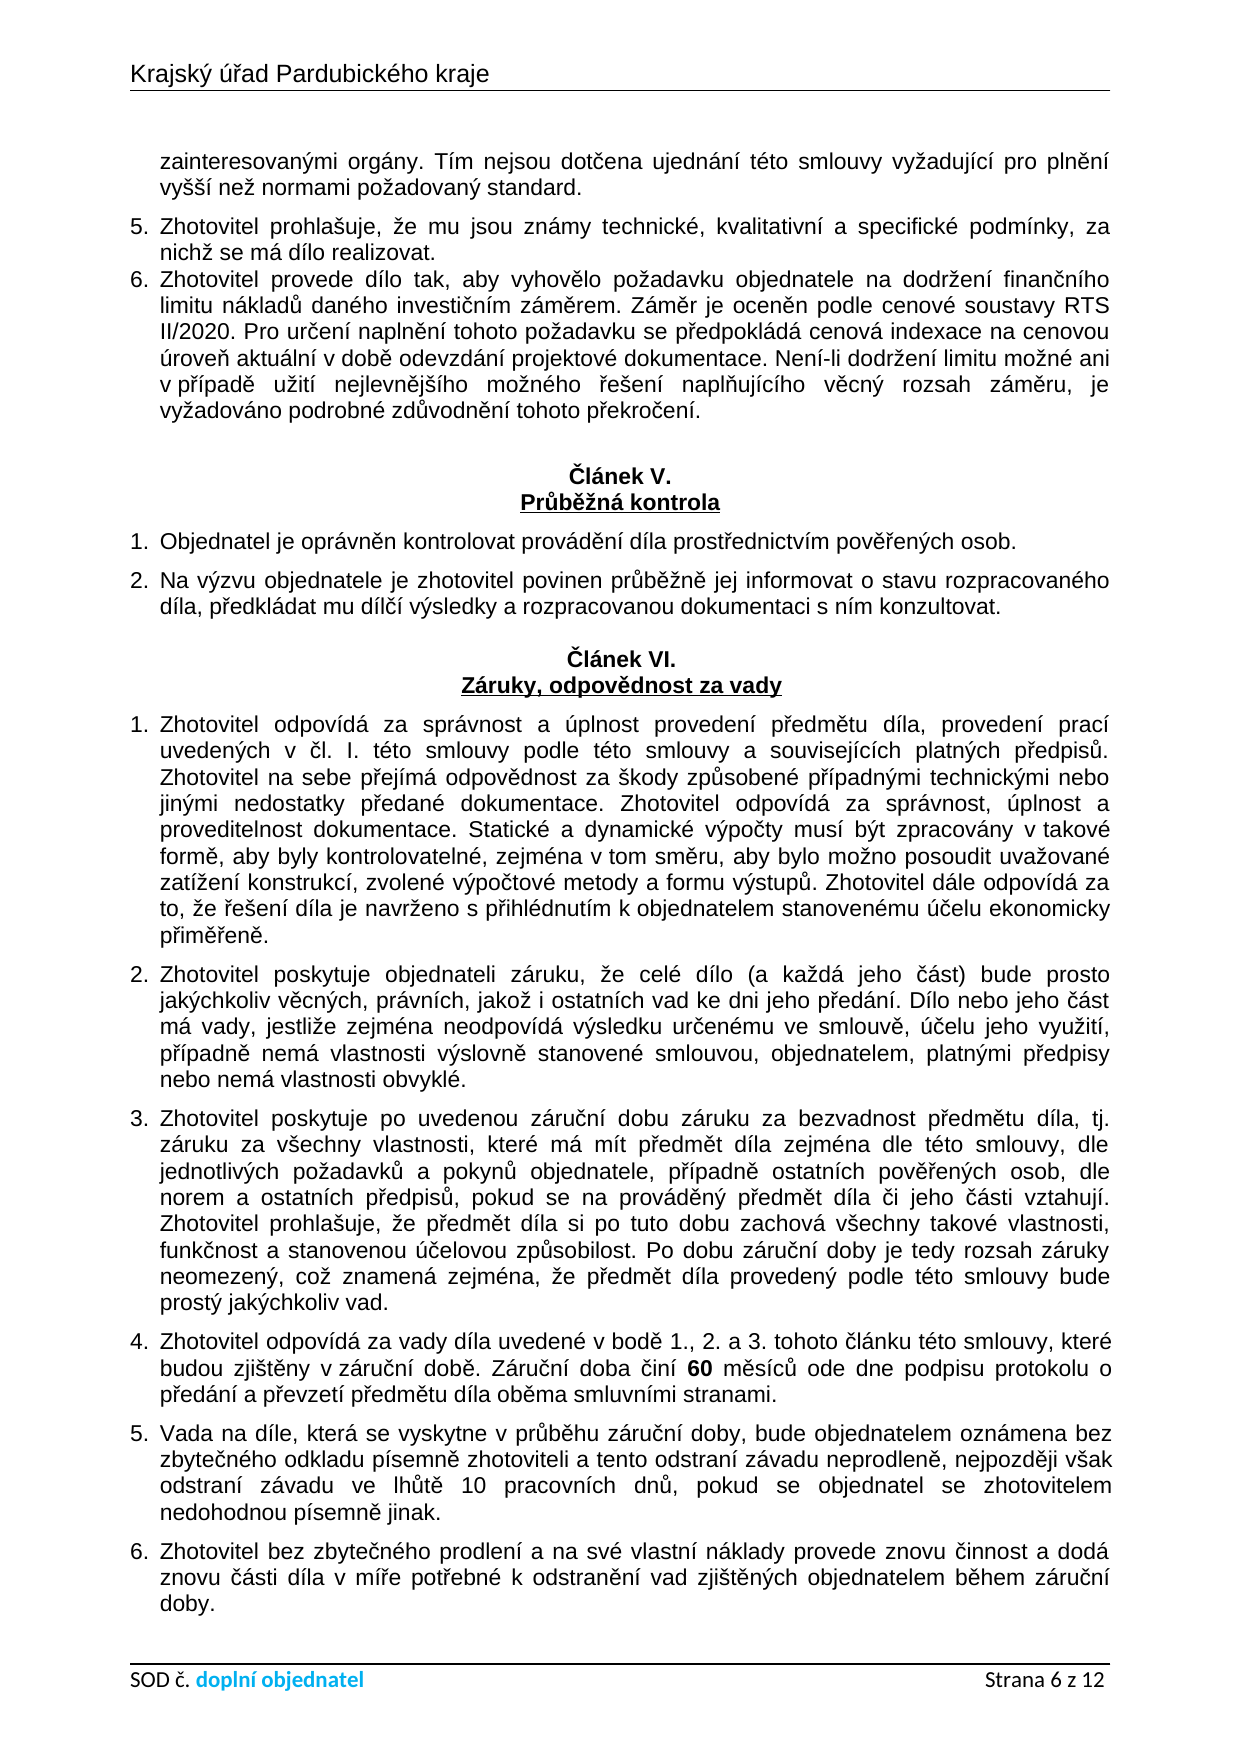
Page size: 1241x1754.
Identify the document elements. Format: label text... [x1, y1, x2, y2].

text Záruky, odpovědnost za vady [130, 672, 1113, 698]
list Zhotovitel prohlašuje, že mu jsou známy technické, kvalitativní a specifické podmínky, za nichž se má dílo realizovat. [130, 213, 1110, 266]
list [130, 148, 1110, 200]
list Na výzvu objednatele je zhotovitel povinen průběžně jej informovat o stavu rozpracovaného díla, předkládat mu dílčí výsledky a rozpracovanou dokumentaci s ním konzultovat. [130, 567, 1110, 619]
text Článek VI. [130, 646, 1113, 672]
list Objednatel je oprávněn kontrolovat provádění díla prostřednictvím pověřených osob. [130, 528, 1110, 554]
list Zhotovitel bez zbytečného prodlení a na své vlastní náklady provede znovu činnost a dodá znovu části díla v míře potřebné k odstranění vad zjištěných objednatelem během záruční doby. [130, 1538, 1110, 1617]
list Zhotovitel odpovídá za vady díla uvedené v bodě 1., 3. tohoto článku této smlouvy, které budou zjištěny v záruční době. Záruční doba činí 60 měsíců ode dne podpisu protokolu o předání a převzetí předmětu díla oběma smluvními stranami. [130, 1328, 1113, 1407]
list Zhotovitel poskytuje po uvedenou záruční dobu záruku za bezvadnost předmětu díla, tj. záruku za všechny vlastnosti, které má mít předmět díla zejména dle této smlouvy, dle jednotlivých požadavků a pokynů objednatele, případně ostatních pověřených osob, dle norem a ostatních předpisů, pokud se na prováděný předmět díla či jeho části vztahují. Zhotovitel prohlašuje, že předmět díla si po tuto dobu zachová všechny takové vlastnosti, funkčnost a stanovenou účelovou způsobilost. Po dobu záruční doby je tedy rozsah záruky neomezený, což znamená zejména, že předmět díla provedený podle této smlouvy bude prostý jakýchkoliv vad. [130, 1105, 1110, 1316]
list Zhotovitel provede dílo tak, aby vyhovělo požadavku objednatele na dodržení finančního limitu nákladů daného investičním záměrem. Záměr je oceněn podle cenové soustavy RTS II/2020. Pro určení naplnění tohoto požadavku se předpokládá cenová indexace na cenovou úroveň aktuální v době odevzdání projektové dokumentace. Není-li dodržení limitu možné ani v případě užití nejlevnějšího možného řešení naplňujícího věcný rozsah záměru, je vyžadováno podrobné zdůvodnění tohoto překročení. [130, 266, 1110, 424]
list Článek V. [130, 463, 1110, 489]
list Zhotovitel odpovídá za správnost a úplnost provedení předmětu díla, provedení prací uvedených v čl. I. této smlouvy podle této smlouvy a souvisejících platných předpisů. Zhotovitel na sebe přejímá odpovědnost za škody způsobené případnými technickými nebo jinými nedostatky předané dokumentace. Zhotovitel odpovídá za správnost, úplnost a proveditelnost dokumentace. Statické a dynamické výpočty musí být zpracovány v takové formě, aby byly kontrolovatelné, zejména v tom směru, aby bylo možno posoudit uvažované zatížení konstrukcí, zvolené výpočtové metody a formu výstupů. Zhotovitel dále odpovídá za to, že řešení díla je navrženo s přihlédnutím k objednatelem stanovenému účelu ekonomicky přiměřeně. [130, 711, 1110, 948]
list Zhotovitel poskytuje objednateli záruku, že celé dílo (a každá jeho část) bude prosto jakýchkoliv věcných, právních, jakož i ostatních vad ke dni jeho předání. Dílo nebo jeho část má vady, jestliže zejména neodpovídá výsledku určenému ve smlouvě, účelu jeho využití, případně nemá vlastnosti výslovně stanovené smlouvou, objednatelem, platnými předpisy nebo nemá vlastnosti obvyklé. [130, 961, 1110, 1092]
list Vada na díle, která se vyskytne v průběhu záruční doby, bude objednatelem oznámena bez zbytečného odkladu písemně zhotoviteli a tento odstraní závadu neprodleně, nejpozději však odstraní závadu ve lhůtě 10 pracovních dnů, pokud se objednatel se zhotovitelem nedohodnou písemně jinak. [130, 1420, 1113, 1525]
subtitle Průběžná kontrola [130, 489, 1110, 515]
